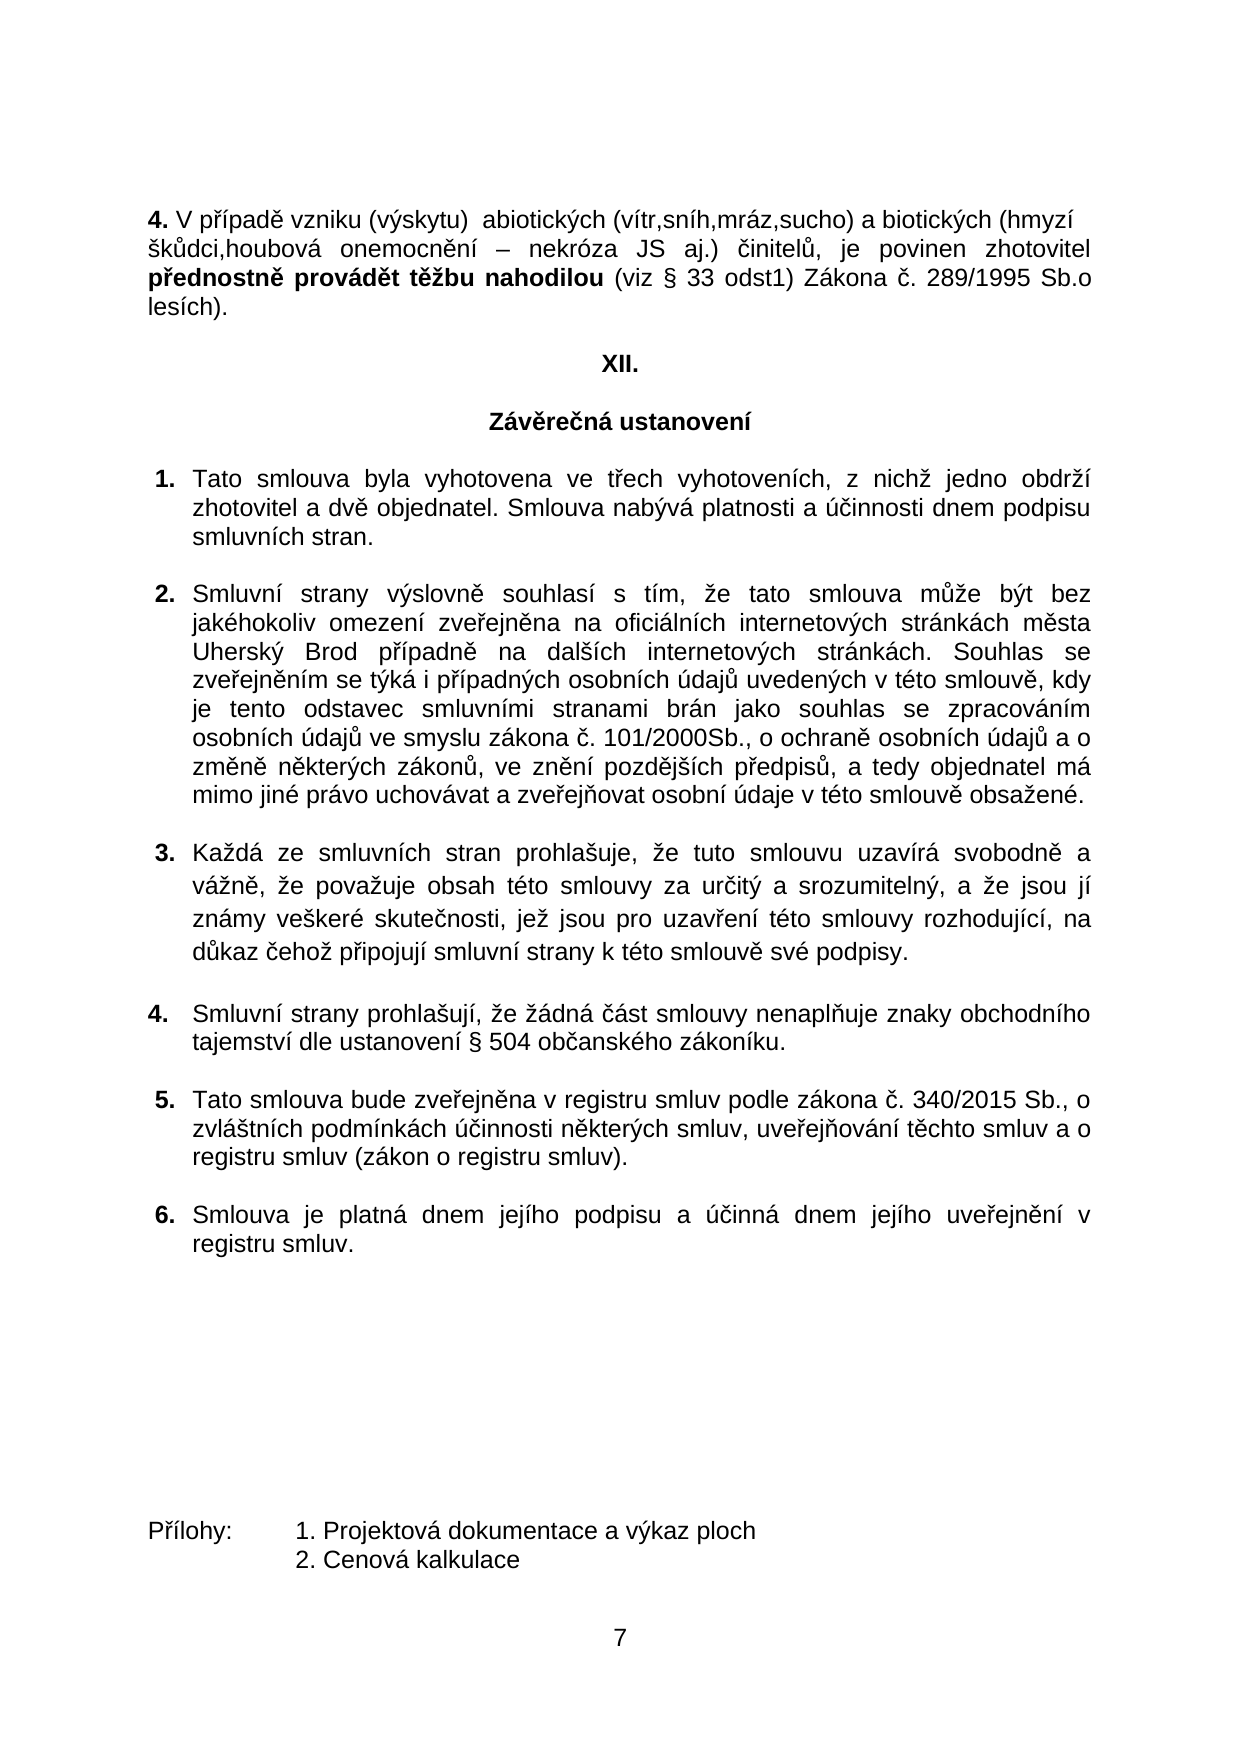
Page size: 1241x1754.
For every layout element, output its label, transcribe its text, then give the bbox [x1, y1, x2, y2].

list Smluvní strany prohlašují, že žádná část smlouvy nenaplňuje znaky obchodního tajemství dle ustanovení § 504 občanského zákoníku. [148, 998, 1092, 1056]
list Každá ze smluvních stran prohlašuje, že tuto smlouvu uzavírá svobodně a vážně, že považuje obsah této smlouvy za určitý a srozumitelný, a že jsou jí známy veškeré skutečnosti, jež jsou pro uzavření této smlouvy rozhodující, na důkaz čehož připojují smluvní strany k této smlouvě své podpisy. [154, 838, 1092, 966]
text Přílohy: 1. Projektová dokumentace a výkaz ploch [148, 1516, 1092, 1545]
text XII. [148, 349, 1092, 378]
list Tato smlouva byla vyhotovena ve třech vyhotoveních, z nichž jedno obdrží zhotovitel a dvě objednatel. Smlouva nabývá platnosti a účinnosti dnem podpisu smluvních stran. [154, 464, 1092, 550]
list Smlouva je platná dnem jejího podpisu a účinná dnem jejího uveřejnění v registru smluv. [154, 1200, 1092, 1257]
text 4. V případě vzniku (výskytu) abiotických (vítr,sníh,mráz,sucho) a biotických (hmyzí [148, 205, 1092, 234]
text 2. Cenová kalkulace [148, 1545, 1092, 1573]
list Tato smlouva bude zveřejněna v registru smluv podle zákona č. 340/2015 Sb., o zvláštních podmínkách účinnosti některých smluv, uveřejňování těchto smluv a o registru smluv (zákon o registru smluv). [154, 1085, 1092, 1171]
text Závěrečná ustanovení [148, 406, 1092, 435]
list Smluvní strany výslovně souhlasí s tím, že tato smlouva může být bez jakéhokoliv omezení zveřejněna na oficiálních internetových stránkách města Uherský Brod případně na dalších internetových stránkách. Souhlas se zveřejněním se týká i případných osobních údajů uvedených v této smlouvě, kdy je tento odstavec smluvními stranami brán jako souhlas se zpracováním osobních údajů ve smyslu zákona č. 101/2000Sb., o ochraně osobních údajů a o změně některých zákonů, ve znění pozdějších předpisů, a tedy objednatel má mimo jiné právo uchovávat a zveřejňovat osobní údaje v této smlouvě obsažené. [154, 579, 1092, 809]
text škůdci,houbová onemocnění – nekróza JS aj.) činitelů, je povinen zhotovitel přednostně provádět těžbu nahodilou (viz § 33 odst1) Zákona č. 289/1995 Sb.o lesích). [148, 234, 1092, 320]
